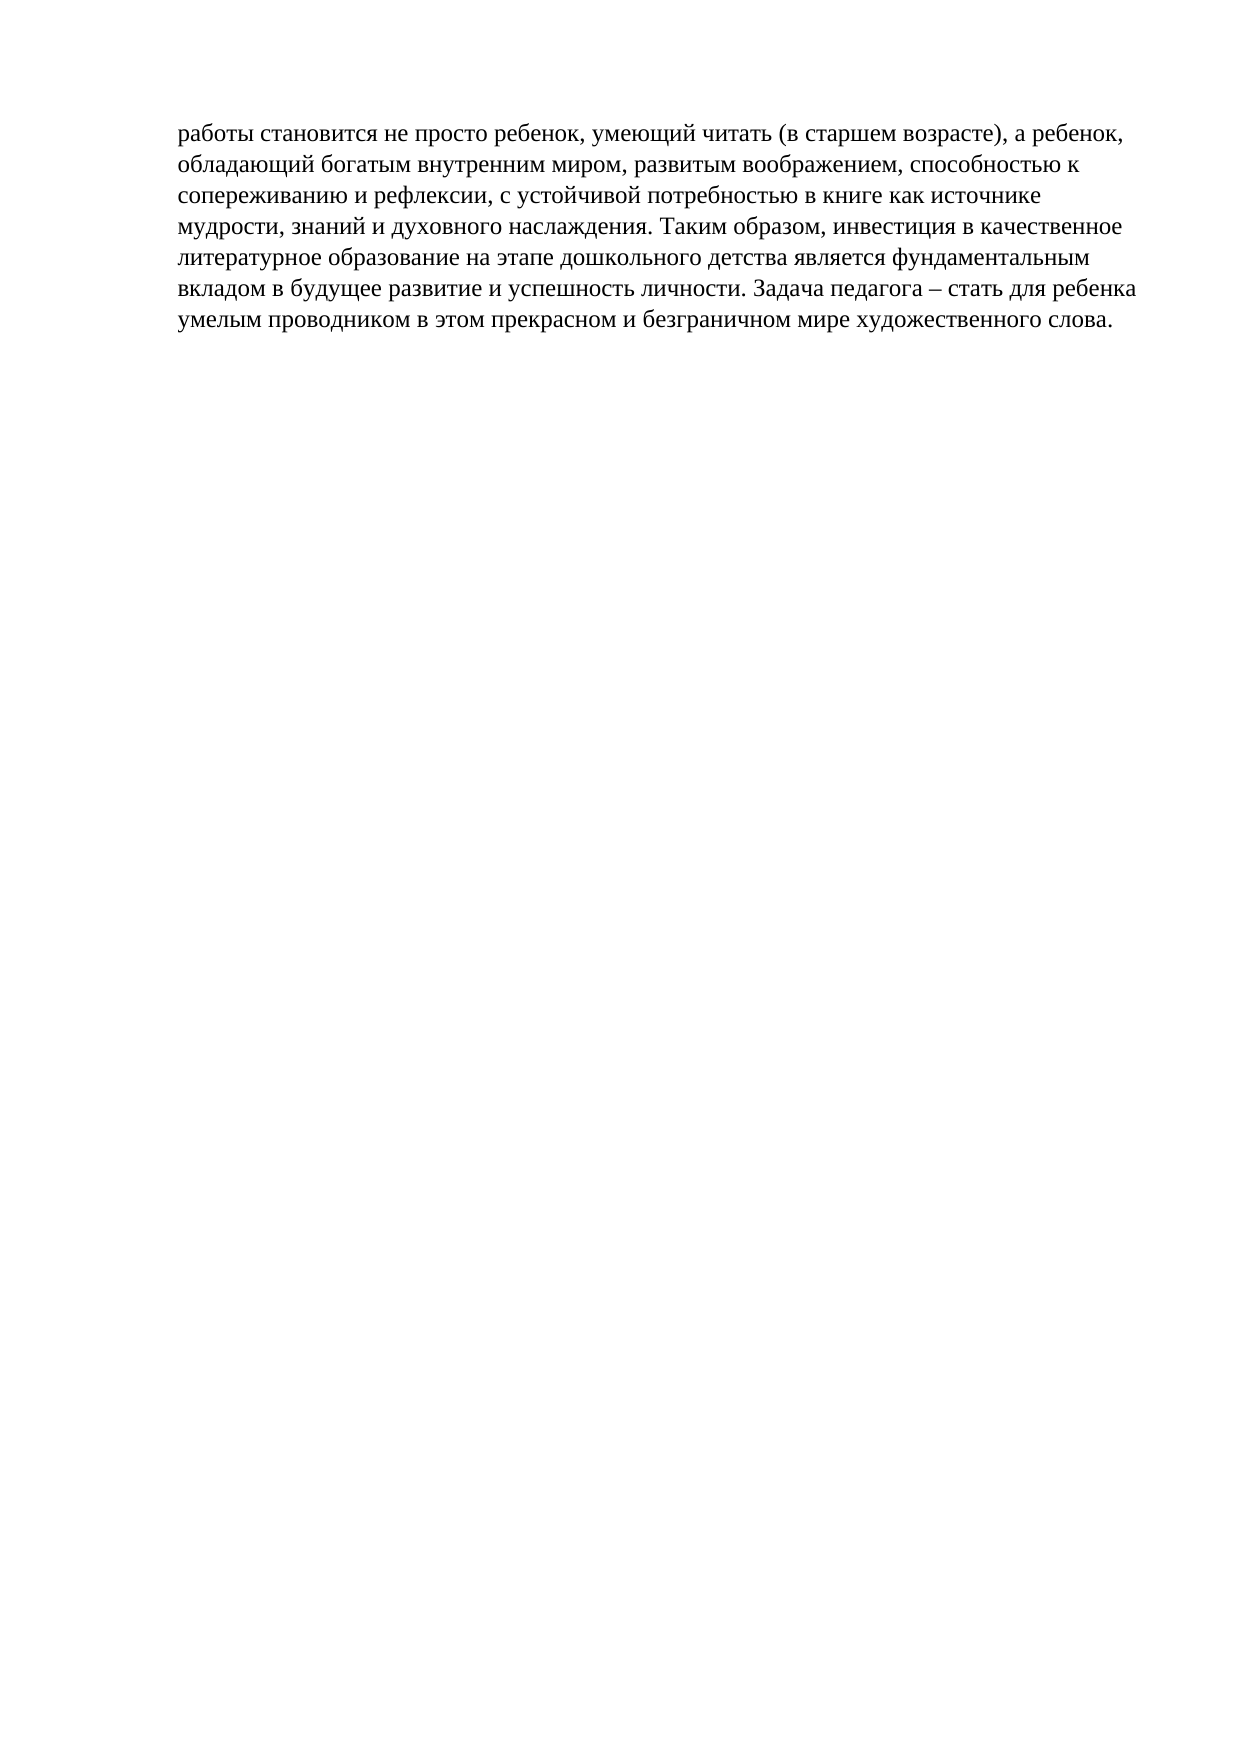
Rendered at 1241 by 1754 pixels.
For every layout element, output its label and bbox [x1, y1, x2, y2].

text [177, 118, 1152, 333]
